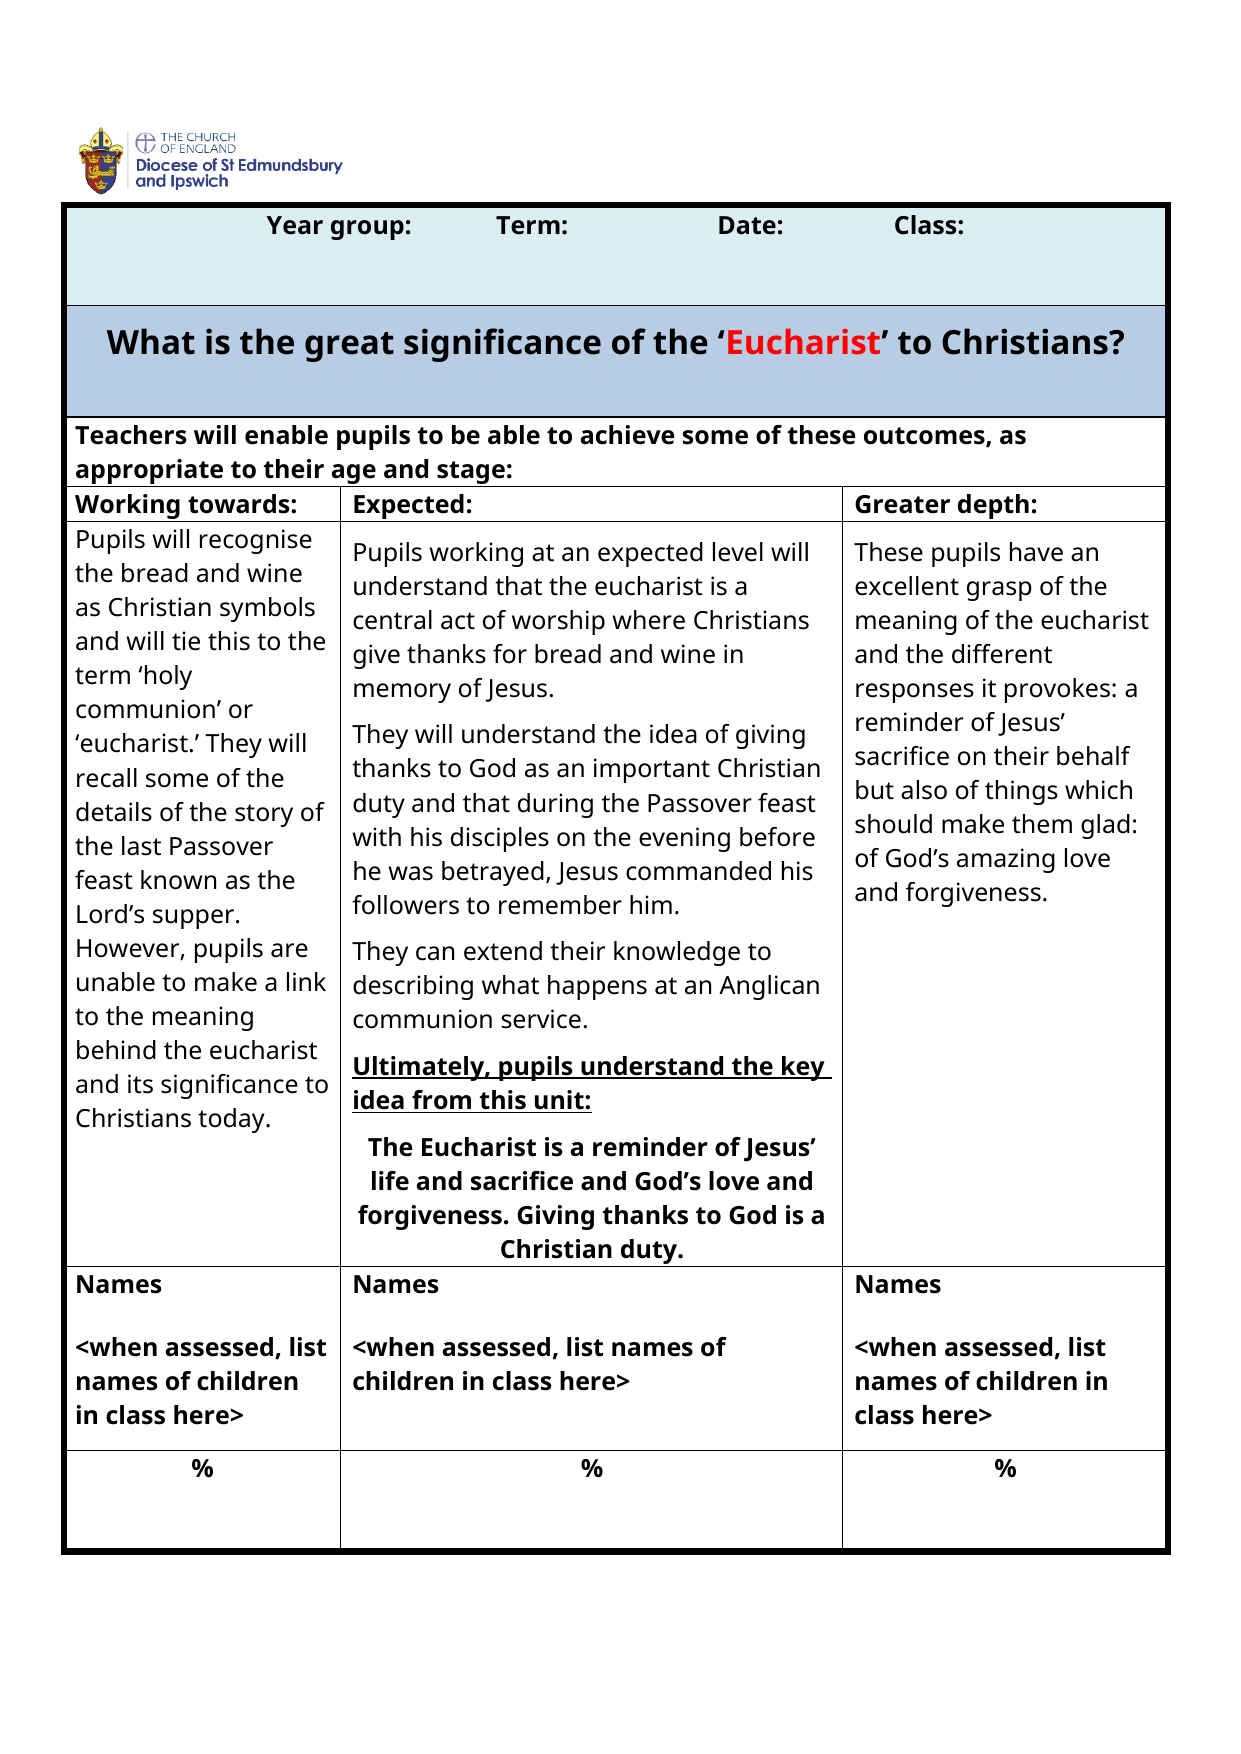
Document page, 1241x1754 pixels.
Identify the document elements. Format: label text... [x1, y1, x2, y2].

table_cell Pupils will recognise the bread and wine as Christian symbols and will tie this to the term ‘holy communion’ or ‘eucharist.’ They will recall some of the details of the story of the last Passover feast known as the Lord’s supper. However, pupils are unable to make a link to the meaning behind the eucharist and its significance to Christians today. [67, 522, 340, 1266]
table_cell What is the great significance of the ‘Eucharist’ to Christians? [67, 306, 1165, 416]
table_cell Greater depth: [843, 487, 1165, 521]
table_cell Pupils working at an expected level will understand that the eucharist is a central act of worship where Christians give thanks for bread and wine in memory of Jesus. They will understand the idea of giving thanks to God as an important Christian duty and that during the Passover feast with his disciples on the evening before he was betrayed, Jesus commanded his followers to remember him. They can extend their knowledge to describing what happens at an Anglican communion service. Ultimately, pupils understand the key idea from this unit: The Eucharist is a reminder of Jesus’ life and sacrifice and God’s love and forgiveness. Giving thanks to God is a Christian duty. [341, 522, 842, 1266]
table_cell Working towards: [67, 487, 340, 521]
table_cell Teachers will enable pupils to be able to achieve some of these outcomes, as appropriate to their age and stage: [67, 418, 1165, 486]
table_cell % [67, 1451, 340, 1548]
picture [75, 120, 353, 202]
table_cell Names <when assessed, list names of children in class here> [843, 1267, 1165, 1450]
table_cell Expected: [341, 487, 842, 521]
table_cell Names <when assessed, list names of children in class here> [67, 1267, 340, 1450]
table_header Year group: Term: Date: Class: [67, 208, 1165, 305]
table_cell Names <when assessed, list names of children in class here> [341, 1267, 842, 1450]
table_cell These pupils have an excellent grasp of the meaning of the eucharist and the different responses it provokes: a reminder of Jesus’ sacrifice on their behalf but also of things which should make them glad: of God’s amazing love and forgiveness. [843, 522, 1165, 1266]
table_cell % [843, 1451, 1165, 1548]
table_cell % [341, 1451, 842, 1548]
